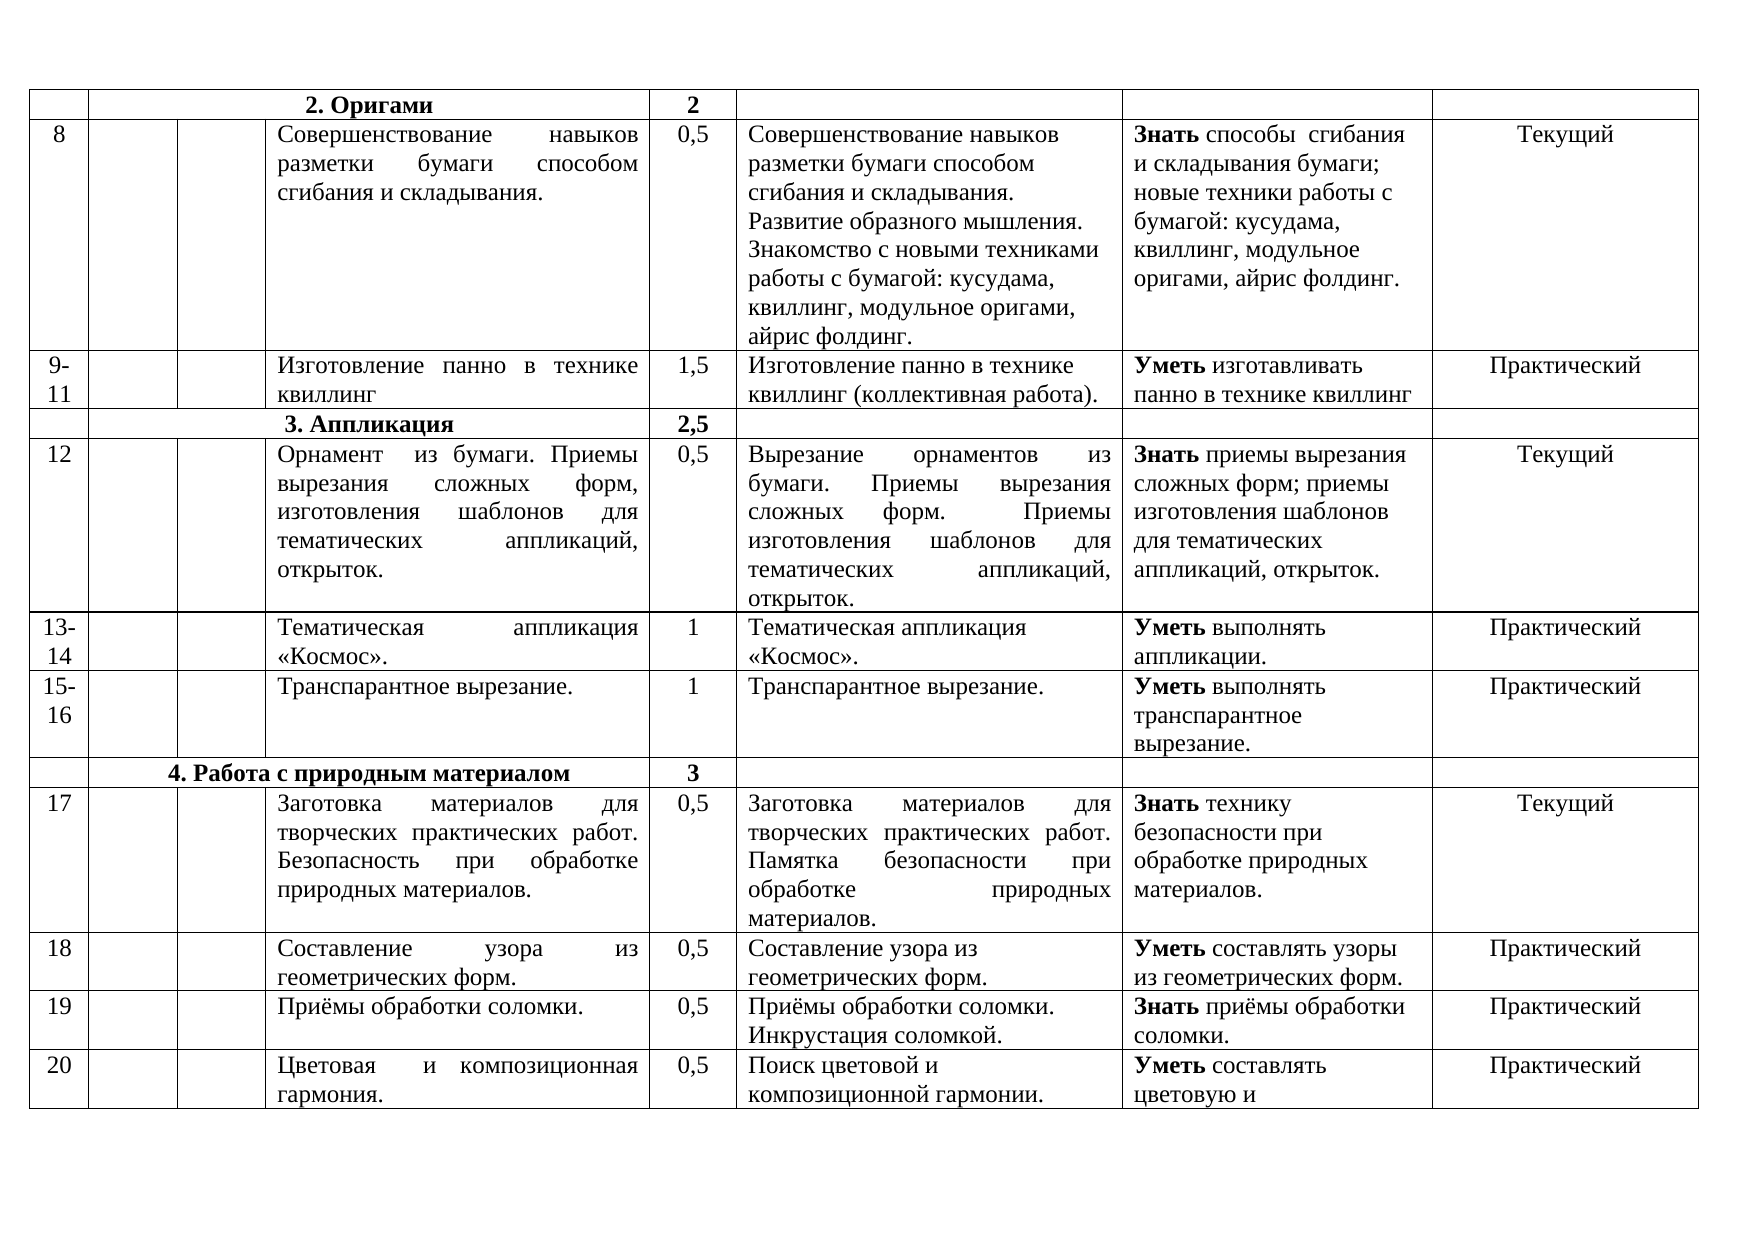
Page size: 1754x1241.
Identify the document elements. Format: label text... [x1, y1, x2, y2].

table_cell [1123, 409, 1432, 438]
table_cell 8 [30, 120, 88, 349]
table_cell Уметь выполнять транспарантное вырезание. [1123, 671, 1432, 757]
table_cell Тематическая аппликация «Космос». [737, 613, 1122, 670]
table_cell Знать технику безопасности при обработке природных материалов. [1123, 788, 1432, 932]
table_cell 0,5 [650, 788, 736, 932]
table_cell Изготовление панно в технике квиллинг (коллективная работа). [737, 351, 1122, 408]
table_cell 19 [30, 991, 88, 1049]
table_cell Приёмы обработки соломки. Инкрустация соломкой. [737, 991, 1122, 1049]
table_cell [89, 120, 177, 349]
table_cell Уметь выполнять аппликации. [1123, 613, 1432, 670]
table_cell [89, 351, 177, 408]
table_cell [30, 90, 88, 118]
table_cell 17 [30, 788, 88, 932]
table_cell Транспарантное вырезание. [266, 671, 649, 757]
table_cell Текущий [1433, 439, 1698, 611]
table_cell [178, 1050, 265, 1107]
table_cell Текущий [1433, 120, 1698, 349]
table_cell Знать способы сгибания и складывания бумаги; новые техники работы с бумагой: кусудама, квиллинг, модульное оригами, айрис фолдинг. [1123, 120, 1432, 349]
table_cell 1 [650, 671, 736, 757]
table_cell 0,5 [650, 439, 736, 611]
table_cell Совершенствование навыков разметки бумаги способом сгибания и складывания. [266, 120, 649, 349]
table_cell 15-16 [30, 671, 88, 757]
table_cell [89, 991, 177, 1049]
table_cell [737, 1050, 1122, 1107]
table_cell [89, 613, 177, 670]
table_cell Заготовка материалов для творческих практических работ. Памятка безопасности при обработке природных материалов. [737, 788, 1122, 932]
table_cell Приёмы обработки соломки. [266, 991, 649, 1049]
table_cell 20 [30, 1050, 88, 1107]
table_cell 9-11 [30, 351, 88, 408]
table_cell 1,5 [650, 351, 736, 408]
table_cell [1123, 758, 1432, 787]
table_cell [89, 933, 177, 990]
table_cell [1433, 409, 1698, 438]
table_cell Совершенствование навыков разметки бумаги способом сгибания и складывания. Развитие образного мышления. Знакомство с новыми техниками работы с бумагой: кусудама, квиллинг, модульное оригами, айрис фолдинг. [737, 120, 1122, 349]
table_cell [178, 788, 265, 932]
table_cell Практический [1433, 613, 1698, 670]
table_cell [89, 439, 177, 611]
table_cell [178, 439, 265, 611]
table_cell Уметь изготавливать панно в технике квиллинг [1123, 351, 1432, 408]
table_cell [178, 671, 265, 757]
table_cell [737, 90, 1122, 118]
table_cell Уметь составлять узоры из геометрических форм. [1123, 933, 1432, 990]
table_cell Транспарантное вырезание. [737, 671, 1122, 757]
table_cell Практический [1433, 991, 1698, 1049]
table_cell 12 [30, 439, 88, 611]
table_cell [1433, 758, 1698, 787]
table_cell 18 [30, 933, 88, 990]
table_cell [178, 351, 265, 408]
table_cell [266, 1050, 649, 1107]
table_cell [1433, 90, 1698, 118]
table_cell [178, 991, 265, 1049]
table_cell Изготовление панно в технике квиллинг [266, 351, 649, 408]
table_cell [89, 1050, 177, 1107]
table_cell 1 [650, 613, 736, 670]
table_cell 0,5 [650, 991, 736, 1049]
table_cell [178, 120, 265, 349]
table_cell Практический [1433, 933, 1698, 990]
table_cell Практический [1433, 351, 1698, 408]
table_cell Практический [1433, 1050, 1698, 1107]
table_cell Заготовка материалов для творческих практических работ. Безопасность при обработке природных материалов. [266, 788, 649, 932]
table_cell [1123, 90, 1432, 118]
table_cell 13-14 [30, 613, 88, 670]
table_cell 0,5 [650, 1050, 736, 1107]
table_cell 2,5 [650, 409, 736, 438]
table_cell 3 [650, 758, 736, 787]
table_cell 4. Работа с природным материалом [89, 758, 649, 787]
table_cell [178, 933, 265, 990]
table_cell [178, 613, 265, 670]
table_cell 3. Аппликация [89, 409, 649, 438]
table_cell [89, 788, 177, 932]
table_cell Вырезание орнаментов из бумаги. Приемы вырезания сложных форм. Приемы изготовления шаблонов для тематических аппликаций, открыток. [737, 439, 1122, 611]
table_cell [30, 409, 88, 438]
table_cell Знать приёмы обработки соломки. [1123, 991, 1432, 1049]
table_cell 2. Оригами [89, 90, 649, 118]
table_cell Составление узора из геометрических форм. [266, 933, 649, 990]
table_cell [89, 671, 177, 757]
table_cell Орнамент из бумаги. Приемы вырезания сложных форм, изготовления шаблонов для тематических аппликаций, открыток. [266, 439, 649, 611]
table_cell [737, 409, 1122, 438]
table_cell Составление узора из геометрических форм. [737, 933, 1122, 990]
table_cell Тематическая аппликация «Космос». [266, 613, 649, 670]
table_cell 0,5 [650, 933, 736, 990]
table_cell [30, 758, 88, 787]
table_cell [737, 758, 1122, 787]
table_cell Практический [1433, 671, 1698, 757]
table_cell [1123, 1050, 1432, 1107]
table_cell Знать приемы вырезания сложных форм; приемы изготовления шаблонов для тематических аппликаций, открыток. [1123, 439, 1432, 611]
table_cell Текущий [1433, 788, 1698, 932]
table_cell 0,5 [650, 120, 736, 349]
table_cell 2 [650, 90, 736, 118]
